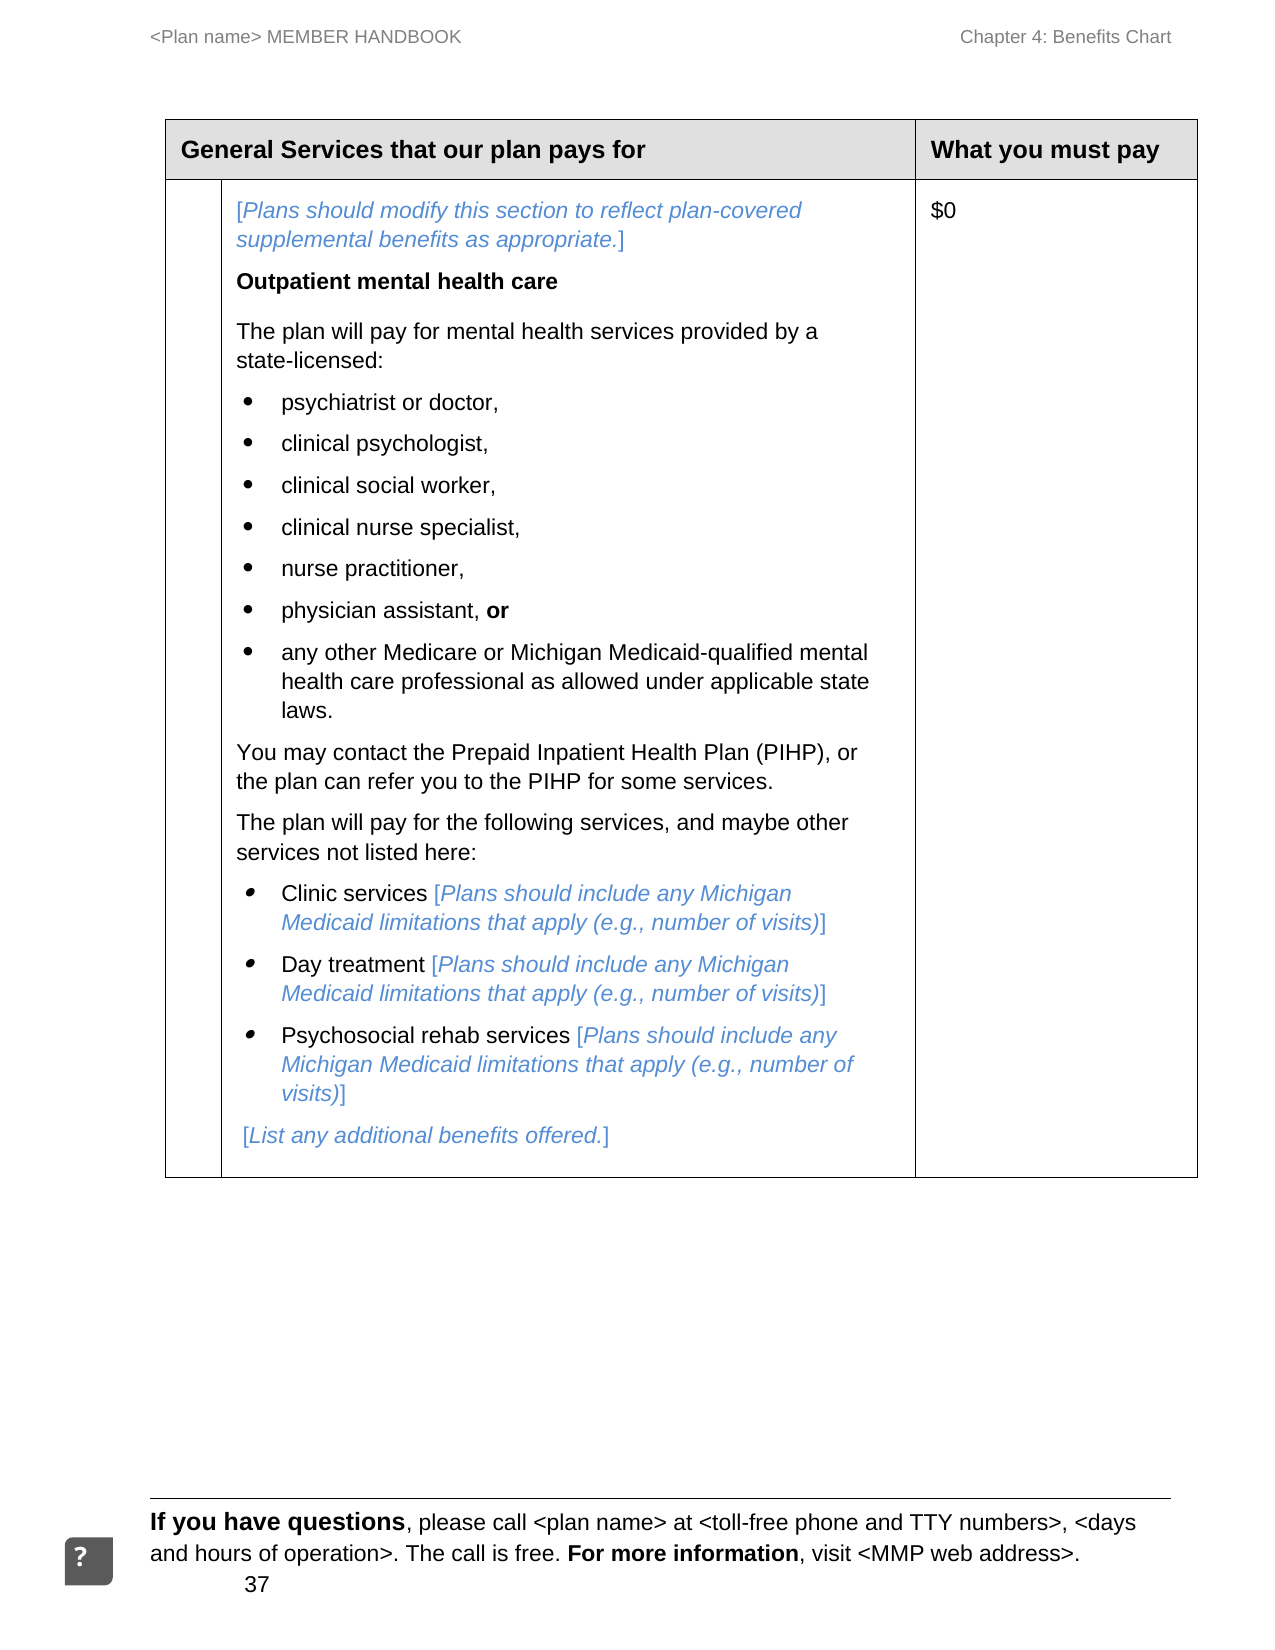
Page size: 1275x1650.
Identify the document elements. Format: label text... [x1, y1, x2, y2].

table_cell $0 [916, 180, 1197, 1177]
table_header What you must pay [916, 120, 1197, 179]
table_header General Services that our plan pays for [166, 120, 915, 179]
table_cell [Plans should modify this section to reflect plan-covered supplemental benefits as appropriate.] Outpatient mental health care The plan will pay for mental health services provided by a state-licensed: psychiatrist or doctor, clinical psychologist, clinical social worker, clinical nurse specialist, nurse practitioner, physician assistant, or any other Medicare or Michigan Medicaid-qualified mental health care professional as allowed under applicable state laws. You may contact the Prepaid Inpatient Health Plan (PIHP), or the plan can refer you to the PIHP for some services. The plan will pay for the following services, and maybe other services not listed here: Clinic services [Plans should include any Michigan Medicaid limitations that apply (e.g., number of visits)] Day treatment [Plans should include any Michigan Medicaid limitations that apply (e.g., number of visits)] Psychosocial rehab services [Plans should include any Michigan Medicaid limitations that apply (e.g., number of visits)] [List any additional benefits offered.] [222, 180, 915, 1177]
table_cell [166, 180, 221, 1177]
